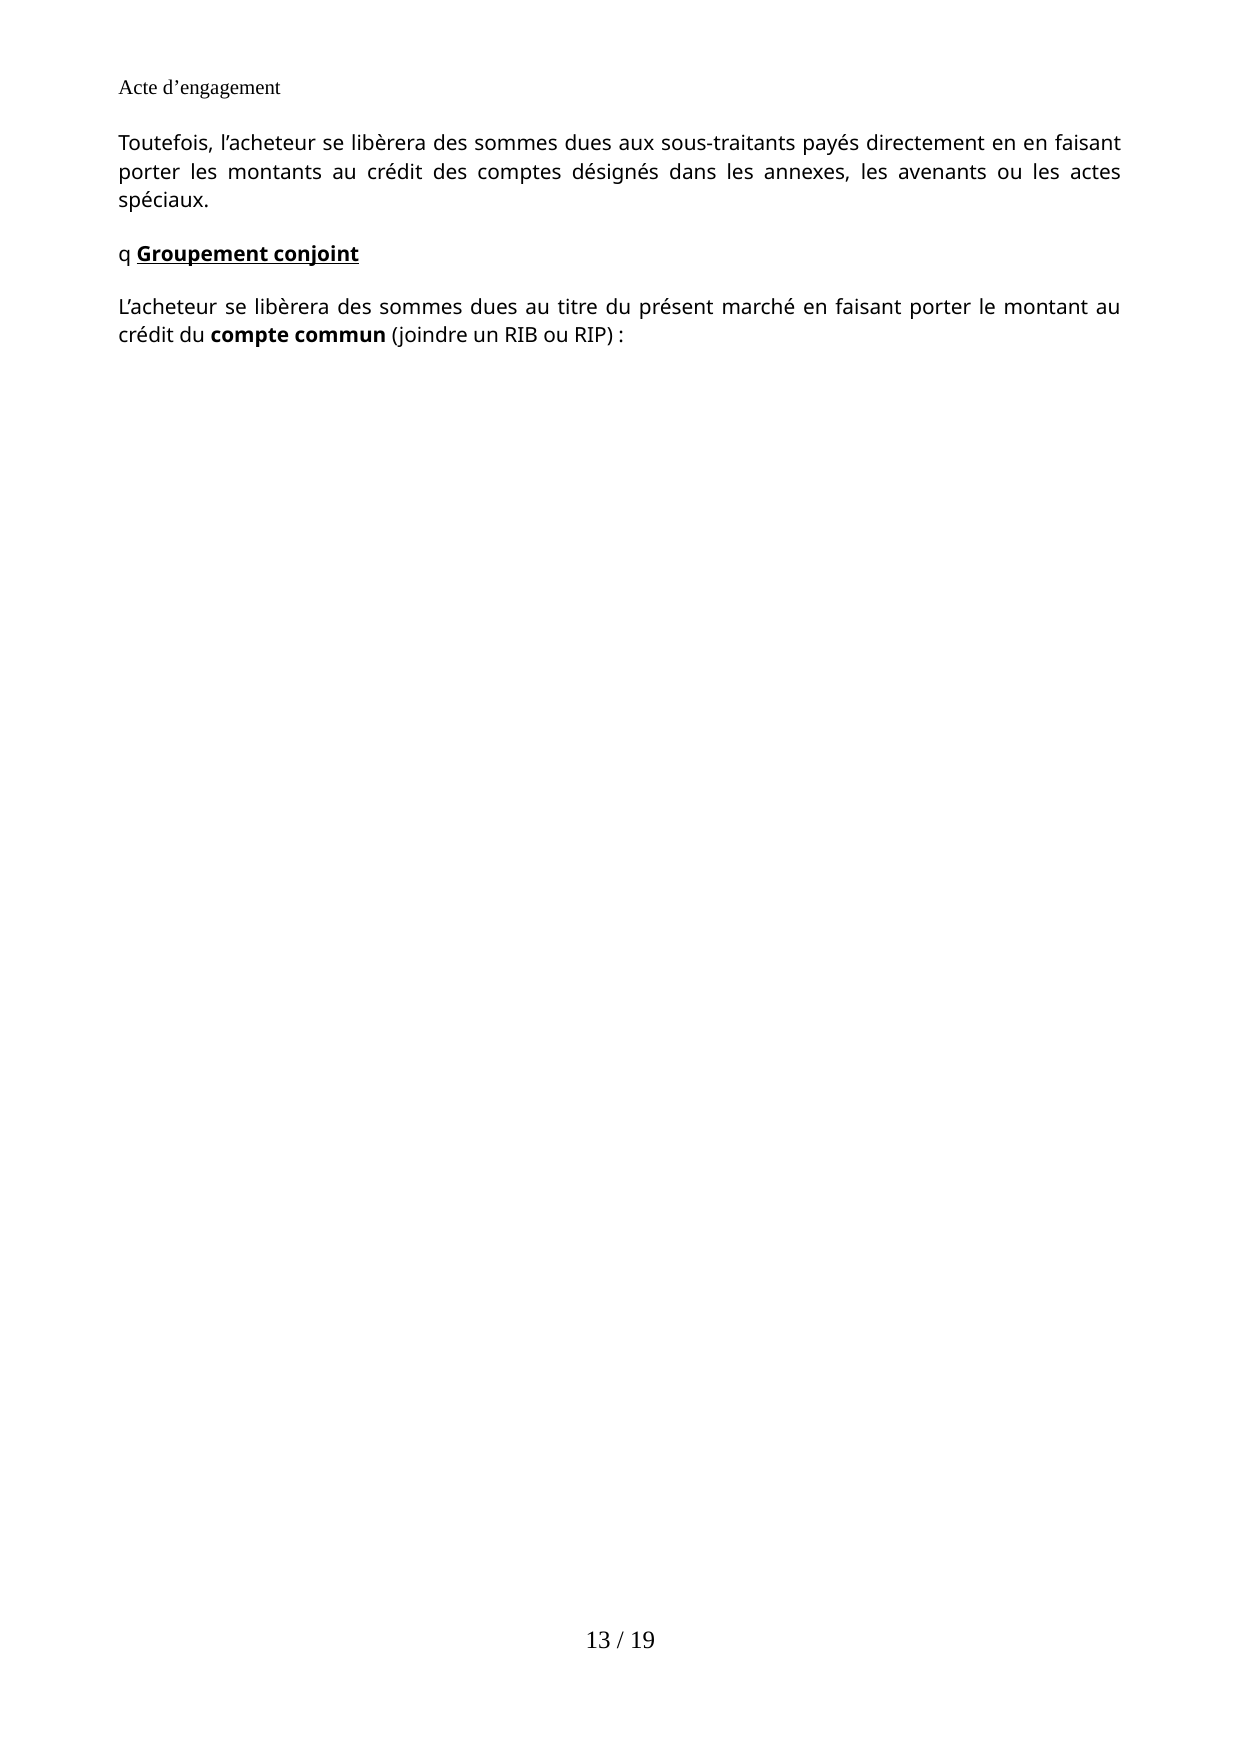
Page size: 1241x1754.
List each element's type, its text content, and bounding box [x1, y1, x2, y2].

text L’acheteur se libèrera des sommes dues au titre du présent marché en faisant porter le montant au crédit du compte commun (joindre un RIB ou RIP) : [118, 292, 1122, 349]
text q Groupement conjoint [118, 239, 1122, 267]
text Toutefois, l’acheteur se libèrera des sommes dues aux sous-traitants payés directement en en faisant porter les montants au crédit des comptes désignés dans les annexes, les avenants ou les actes spéciaux. [118, 128, 1122, 214]
